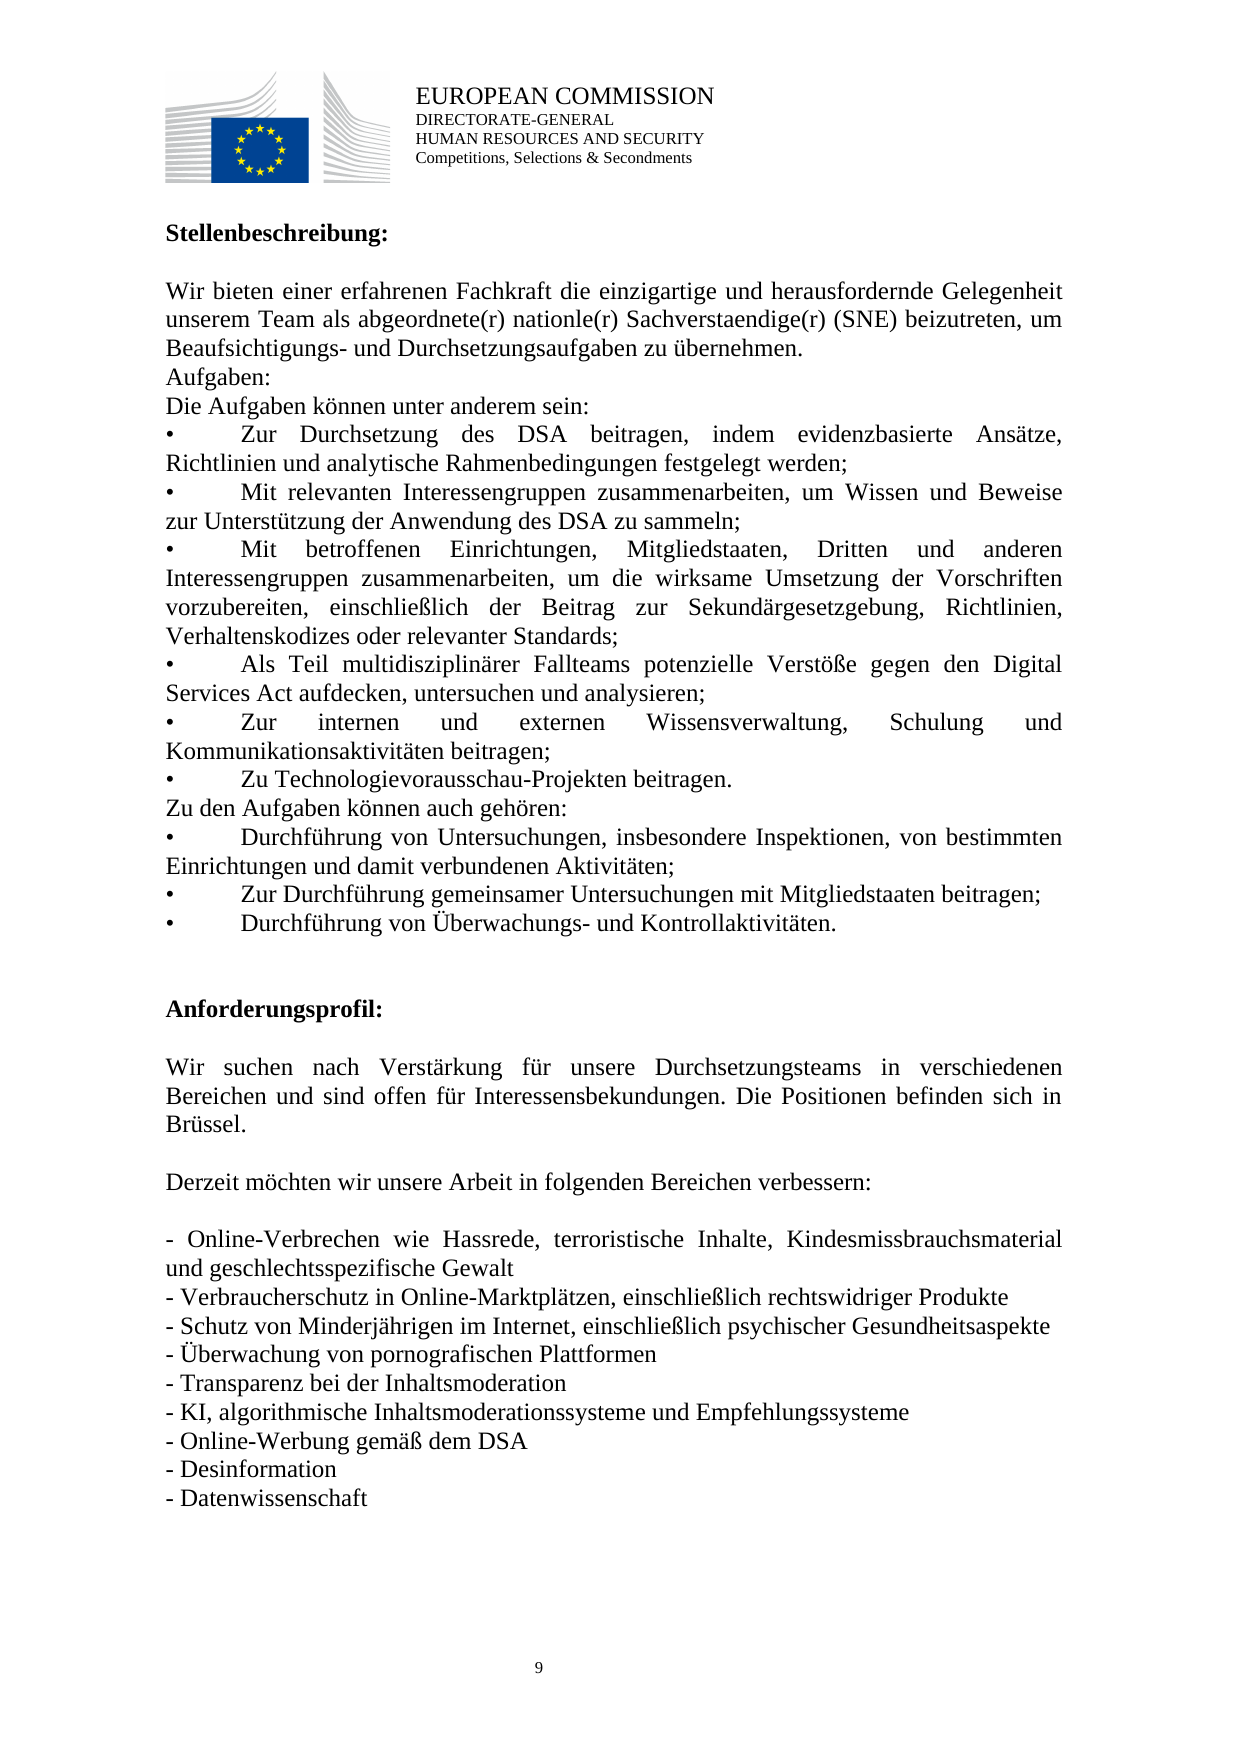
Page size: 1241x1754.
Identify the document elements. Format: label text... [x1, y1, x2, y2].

text • Durchführung von Untersuchungen, insbesondere Inspektionen, von bestimmten Einrichtungen und damit verbundenen Aktivitäten; [165, 822, 1063, 879]
picture [165, 71, 391, 183]
text - Online-Verbrechen wie Hassrede, terroristische Inhalte, Kindesmissbrauchsmaterial und geschlechtsspezifische Gewalt [165, 1224, 1063, 1282]
text • Mit relevanten Interessengruppen zusammenarbeiten, um Wissen und Beweise zur Unterstützung der Anwendung des DSA zu sammeln; [165, 477, 1063, 534]
text - Desinformation [165, 1454, 1063, 1483]
text Wir bieten einer erfahrenen Fachkraft die einzigartige und herausfordernde Gelegenheit unserem Team als abgeordnete(r) nationle(r) Sachverstaendige(r) (SNE) beizutreten, um Beaufsichtigungs- und Durchsetzungsaufgaben zu übernehmen. [165, 276, 1063, 362]
text Aufgaben: [165, 362, 1063, 391]
text Stellenbeschreibung: [165, 134, 1063, 247]
text • Zur Durchführung gemeinsamer Untersuchungen mit Mitgliedstaaten beitragen; [165, 879, 1063, 908]
text • Durchführung von Überwachungs- und Kontrollaktivitäten. [165, 908, 1063, 937]
text - Verbraucherschutz in Online-Marktplätzen, einschließlich rechtswidriger Produkte [165, 1282, 1063, 1311]
text • Zur Durchsetzung des DSA beitragen, indem evidenzbasierte Ansätze, Richtlinien und analytische Rahmenbedingungen festgelegt werden; [165, 419, 1063, 477]
text - KI, algorithmische Inhaltsmoderationssysteme und Empfehlungssysteme [165, 1397, 1063, 1426]
text - Datenwissenschaft [165, 1483, 1063, 1512]
text - Online-Werbung gemäß dem DSA [165, 1426, 1063, 1454]
text Wir suchen nach Verstärkung für unsere Durchsetzungsteams in verschiedenen Bereichen und sind offen für Interessensbekundungen. Die Positionen befinden sich in Brüssel. [165, 1052, 1063, 1138]
text - Transparenz bei der Inhaltsmoderation [165, 1368, 1063, 1397]
text Zu den Aufgaben können auch gehören: [165, 793, 1063, 822]
text • Als Teil multidisziplinärer Fallteams potenzielle Verstöße gegen den Digital Services Act aufdecken, untersuchen und analysieren; [165, 649, 1063, 707]
text Die Aufgaben können unter anderem sein: [165, 391, 1063, 419]
text • Zu Technologievorausschau-Projekten beitragen. [165, 764, 1063, 793]
text Anforderungsprofil: [165, 994, 1063, 1023]
text - Überwachung von pornografischen Plattformen [165, 1339, 1063, 1368]
text - Schutz von Minderjährigen im Internet, einschließlich psychischer Gesundheitsaspekte [165, 1311, 1063, 1339]
text Derzeit möchten wir unsere Arbeit in folgenden Bereichen verbessern: [165, 1167, 1063, 1196]
text • Mit betroffenen Einrichtungen, Mitgliedstaaten, Dritten und anderen Interessengruppen zusammenarbeiten, um die wirksame Umsetzung der Vorschriften vorzubereiten, einschließlich der Beitrag zur Sekundärgesetzgebung, Richtlinien, Verhaltenskodizes oder relevanter Standards; [165, 534, 1063, 649]
text • Zur internen und externen Wissensverwaltung, Schulung und Kommunikationsaktivitäten beitragen; [165, 707, 1063, 764]
